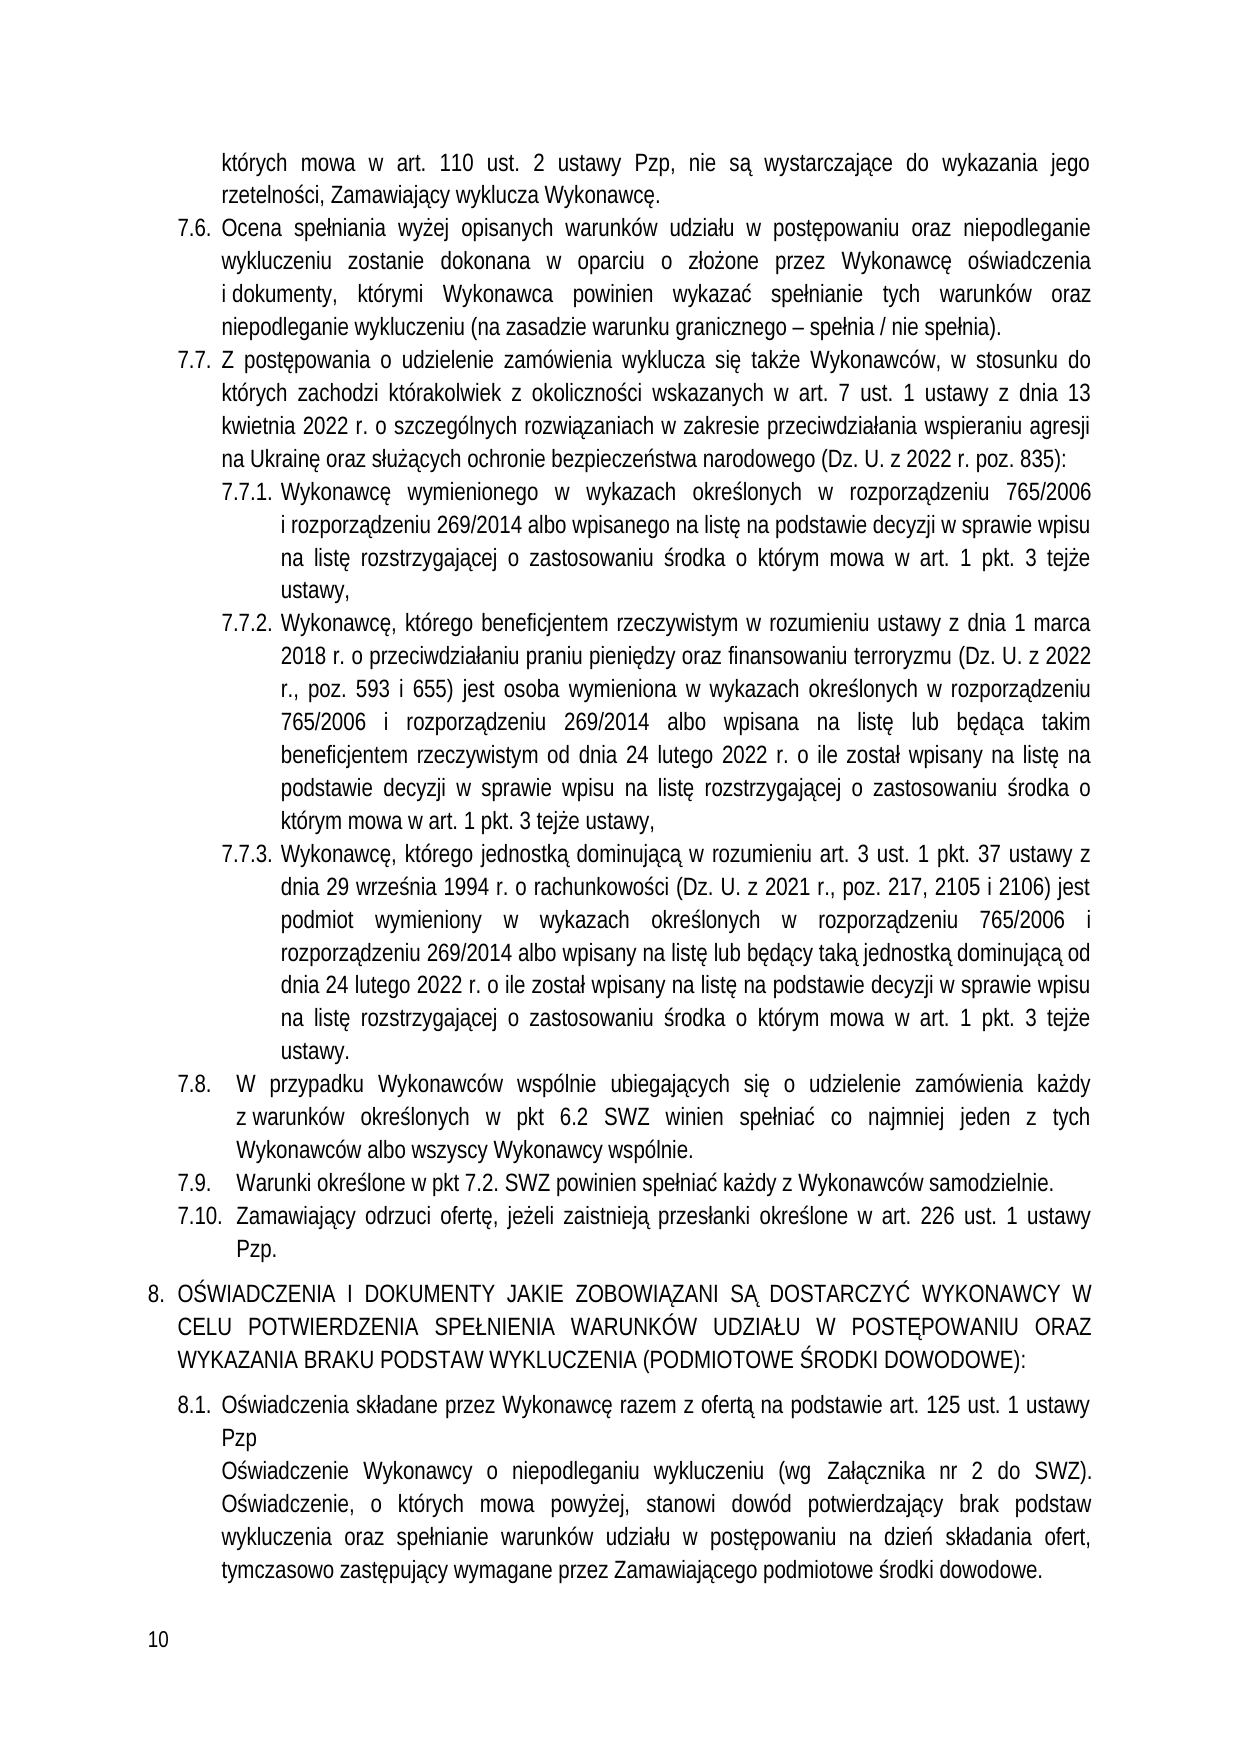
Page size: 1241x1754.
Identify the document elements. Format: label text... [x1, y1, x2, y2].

list Oświadczenia składane przez Wykonawcę razem z ofertą na podstawie art. 125 ust. 1 ustawy Pzp [177, 1391, 1093, 1452]
list Wykonawcę, którego beneficjentem rzeczywistym w rozumieniu ustawy z dnia 1 marca 2018 r. o przeciwdziałaniu praniu pieniędzy oraz finansowaniu terroryzmu (Dz. U. z 2022 r., poz. 593 i 655) jest osoba wymieniona w wykazach określonych w rozporządzeniu 765/2006 i rozporządzeniu 269/2014 albo wpisana na listę lub będąca takim beneficjentem rzeczywistym od dnia 24 lutego 2022 r. o ile został wpisany na listę na podstawie decyzji w sprawie wpisu na listę rozstrzygającej o zastosowaniu środka o którym mowa w art. 1 pkt. 3 tejże ustawy, [221, 608, 1093, 834]
list Ocena spełniania wyżej opisanych warunków udziału w postępowaniu oraz niepodleganie wykluczeniu zostanie dokonana w oparciu o złożone przez Wykonawcę oświadczenia i dokumenty, którymi Wykonawca powinien wykazać spełnianie tych warunków oraz niepodleganie wykluczeniu (na zasadzie warunku granicznego – spełnia / nie spełnia). [177, 213, 1093, 341]
list Wykonawcę, którego jednostką dominującą w rozumieniu art. 3 ust. 1 pkt. 37 ustawy z dnia 29 września 1994 r. o rachunkowości (Dz. U. z 2021 r., poz. 217, 2105 i 2106) jest podmiot wymieniony w wykazach określonych w rozporządzeniu 765/2006 i rozporządzeniu 269/2014 albo wpisany na listę lub będący taką jednostką dominującą od dnia 24 lutego 2022 r. o ile został wpisany na listę na podstawie decyzji w sprawie wpisu na listę rozstrzygającej o zastosowaniu środka o którym mowa w art. 1 pkt. 3 tejże ustawy. [221, 839, 1093, 1065]
list Z postępowania o udzielenie zamówienia wyklucza się także Wykonawców, w stosunku do których zachodzi którakolwiek z okoliczności wskazanych w art. 7 ust. 1 ustawy z dnia 13 kwietnia 2022 r. o szczególnych rozwiązaniach w zakresie przeciwdziałania wspieraniu agresji na Ukrainę oraz służących ochronie bezpieczeństwa narodowego (Dz. U. z 2022 r. poz. 835): [177, 345, 1093, 472]
list Wykonawcę wymienionego w wykazach określonych w rozporządzeniu 765/2006 i rozporządzeniu 269/2014 albo wpisanego na listę na podstawie decyzji w sprawie wpisu na listę rozstrzygającej o zastosowaniu środka o którym mowa w art. 1 pkt. 3 tejże ustawy, [221, 477, 1093, 604]
list OŚWIADCZENIA I DOKUMENTY JAKIE ZOBOWIĄZANI SĄ DOSTARCZYĆ WYKONAWCY W CELU POTWIERDZENIA SPEŁNIENIA WARUNKÓW UDZIAŁU W POSTĘPOWANIU ORAZ WYKAZANIA BRAKU PODSTAW WYKLUCZENIA (PODMIOTOWE ŚRODKI DOWODOWE): [148, 1279, 1093, 1374]
list Zamawiający odrzuci ofertę, jeżeli zaistnieją przesłanki określone w art. 226 ust. 1 ustawy Pzp. [177, 1201, 1093, 1262]
list Oświadczenie Wykonawcy o niepodleganiu wykluczeniu (wg Załącznika nr 2 do SWZ). Oświadczenie, o których mowa powyżej, stanowi dowód potwierdzający brak podstaw wykluczenia oraz spełnianie warunków udziału w postępowaniu na dzień składania ofert, tymczasowo zastępujący wymagane przez Zamawiającego podmiotowe środki dowodowe. [221, 1456, 1093, 1584]
list W przypadku Wykonawców wspólnie ubiegających się o udzielenie zamówienia każdy z warunków określonych w pkt 6.2 SWZ winien spełniać co najmniej jeden z tych Wykonawców albo wszyscy Wykonawcy wspólnie. [177, 1069, 1093, 1164]
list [177, 148, 1093, 209]
list Warunki określone w pkt 7.2. SWZ powinien spełniać każdy z Wykonawców samodzielnie. [177, 1168, 1093, 1197]
